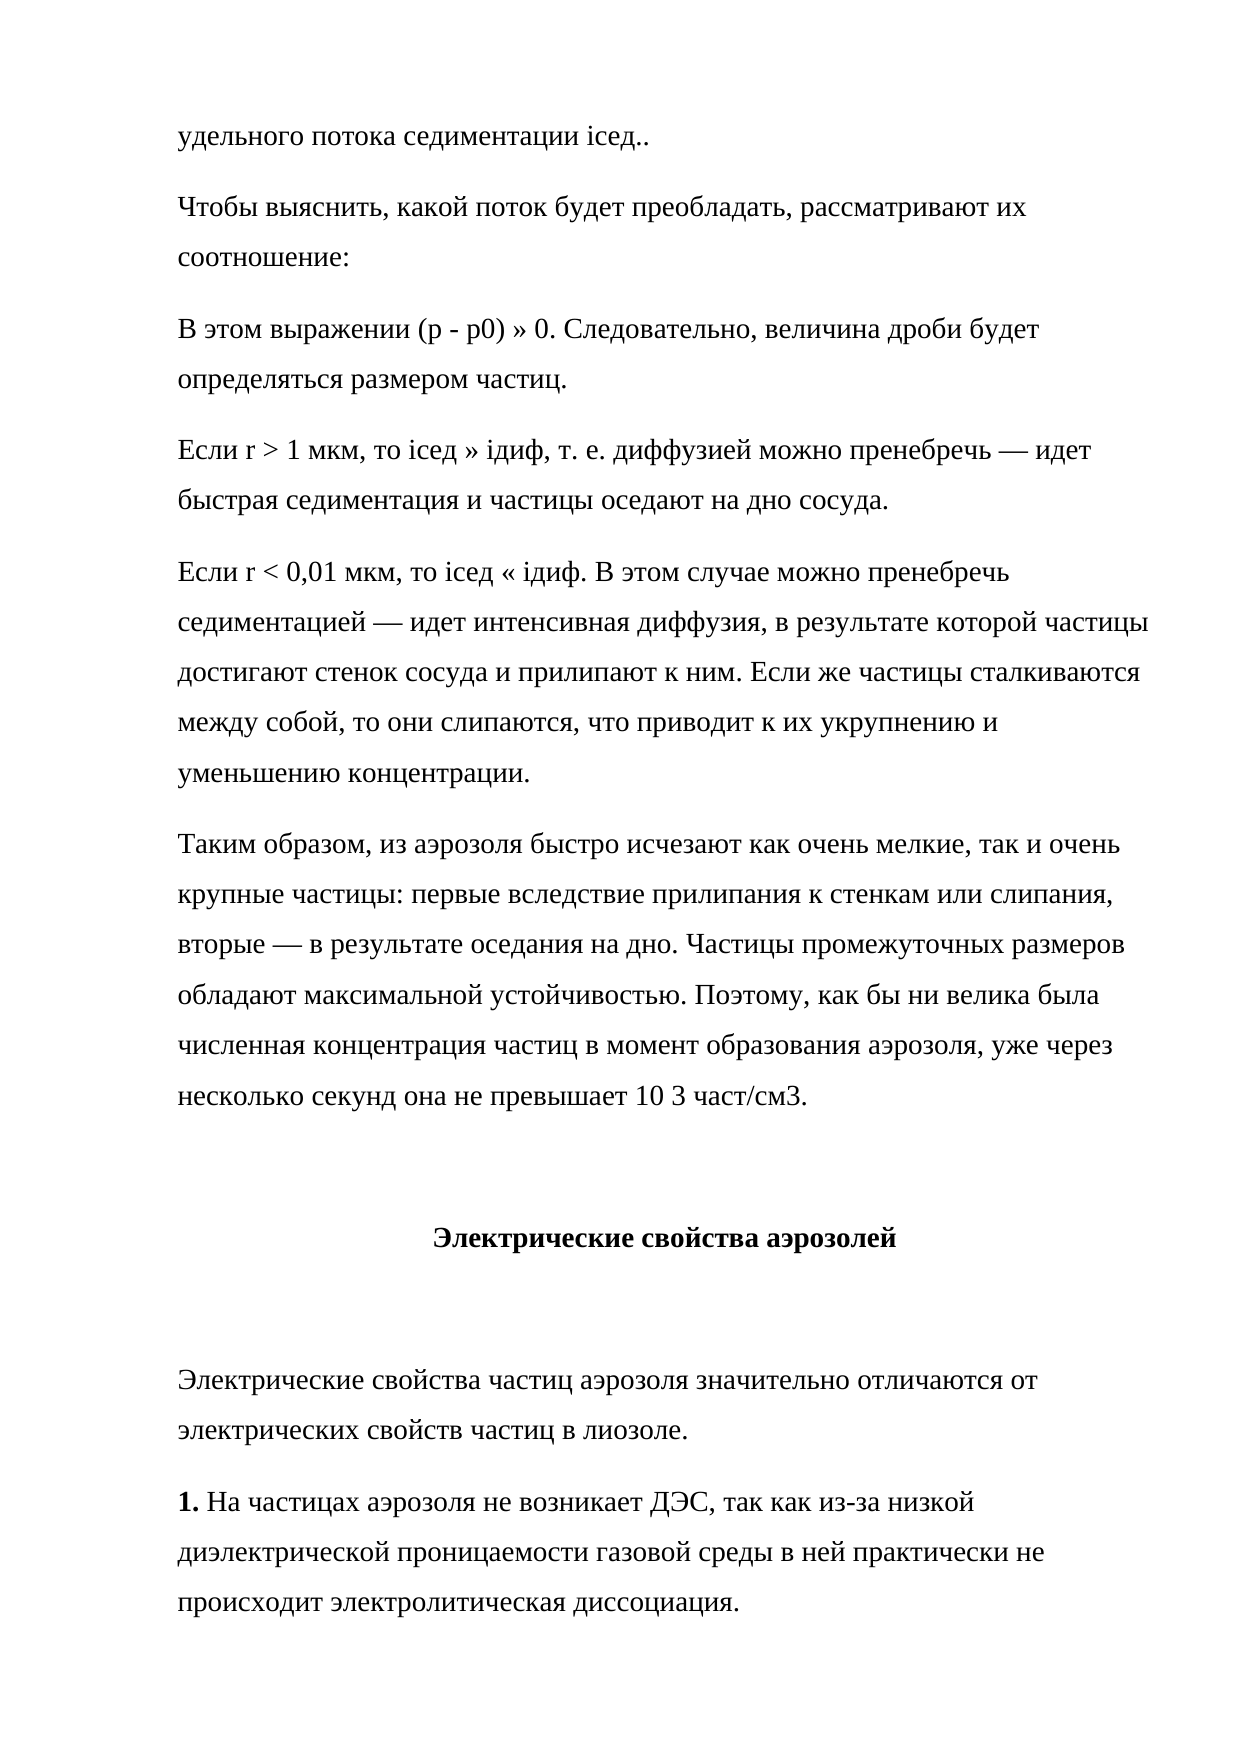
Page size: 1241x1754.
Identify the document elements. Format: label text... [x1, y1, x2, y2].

text удельного потока седиментации iсед.. [177, 118, 1152, 152]
text Чтобы выяснить, какой поток будет преобладать, рассматривают их соотношение: [177, 189, 1152, 273]
text Электрические свойства аэрозолей [177, 1220, 1152, 1253]
text Если r > 1 мкм, то iсед » iдиф, т. е. диффузией можно пренебречь — идет быстрая седиментация и частицы оседают на дно сосуда. [177, 432, 1152, 516]
text В этом выражении (р - р0) » 0. Следовательно, величина дроби будет определяться размером частиц. [177, 311, 1152, 394]
text 1. На частицах аэрозоля не возникает ДЭС, так как из-за низкой диэлектрической проницаемости газовой среды в ней практически не происходит электролитическая диссоциация. [177, 1484, 1152, 1618]
text Таким образом, из аэрозоля быстро исчезают как очень мелкие, так и очень крупные частицы: первые вследствие прилипания к стенкам или слипания, вторые — в результате оседания на дно. Частицы промежуточных размеров обладают максимальной устойчивостью. Поэтому, как бы ни велика была численная концентрация частиц в момент образования аэрозоля, уже через несколько секунд она не превышает 10 3 част/см3. [177, 826, 1152, 1111]
text Если r < 0,01 мкм, то iсед « iдиф. В этом случае можно пренебречь седиментацией — идет интенсивная диффузия, в результате которой частицы достигают стенок сосуда и прилипают к ним. Если же частицы сталкиваются между собой, то они слипаются, что приводит к их укрупнению и уменьшению концентрации. [177, 554, 1152, 788]
text Электрические свойства частиц аэрозоля значительно отличаются от электрических свойств частиц в лиозоле. [177, 1362, 1152, 1446]
